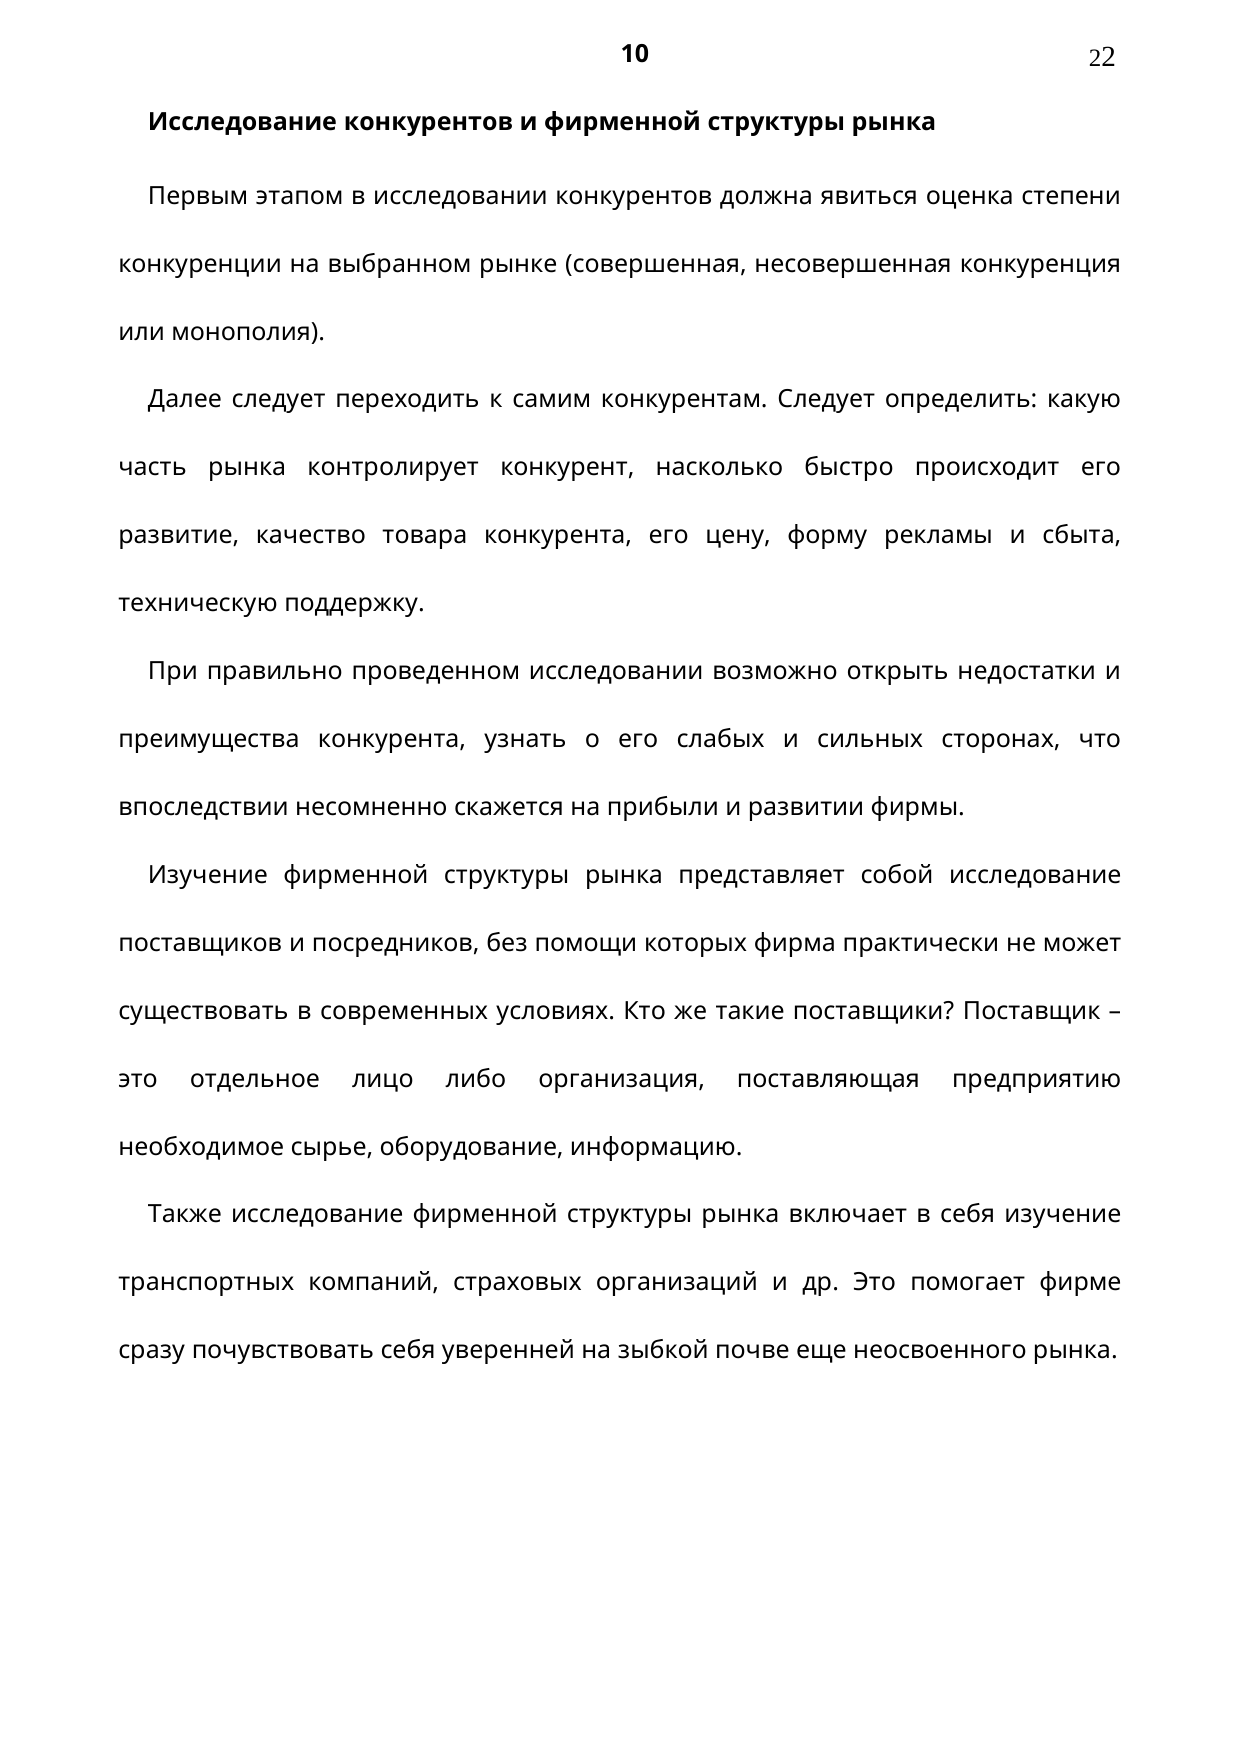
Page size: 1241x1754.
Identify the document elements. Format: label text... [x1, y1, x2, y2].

subtitle Исследование конкурентов и фирменной структуры рынка [118, 103, 1122, 137]
text При правильно проведенном исследовании возможно открыть недостатки и преимущества конкурента, узнать о его слабых и сильных сторонах, что впоследствии несомненно скажется на прибыли и развитии фирмы. [118, 653, 1122, 823]
text Также исследование фирменной структуры рынка включает в себя изучение транспортных компаний, страховых организаций и др. Это помогает фирме сразу почувствовать себя уверенней на зыбкой почве еще неосвоенного рынка. [118, 1196, 1122, 1366]
text Изучение фирменной структуры рынка представляет собой исследование поставщиков и посредников, без помощи которых фирма практически не может существовать в современных условиях. Кто же такие поставщики? Поставщик – это отдельное лицо либо организация, поставляющая предприятию необходимое сырье, оборудование, информацию. [118, 857, 1122, 1162]
text Первым этапом в исследовании конкурентов должна явиться оценка степени конкуренции на выбранном рынке (совершенная, несовершенная конкуренция или монополия). [118, 178, 1122, 347]
text Далее следует переходить к самим конкурентам. Следует определить: какую часть рынка контролирует конкурент, насколько быстро происходит его развитие, качество товара конкурента, его цену, форму рекламы и сбыта, техническую поддержку. [118, 381, 1122, 619]
